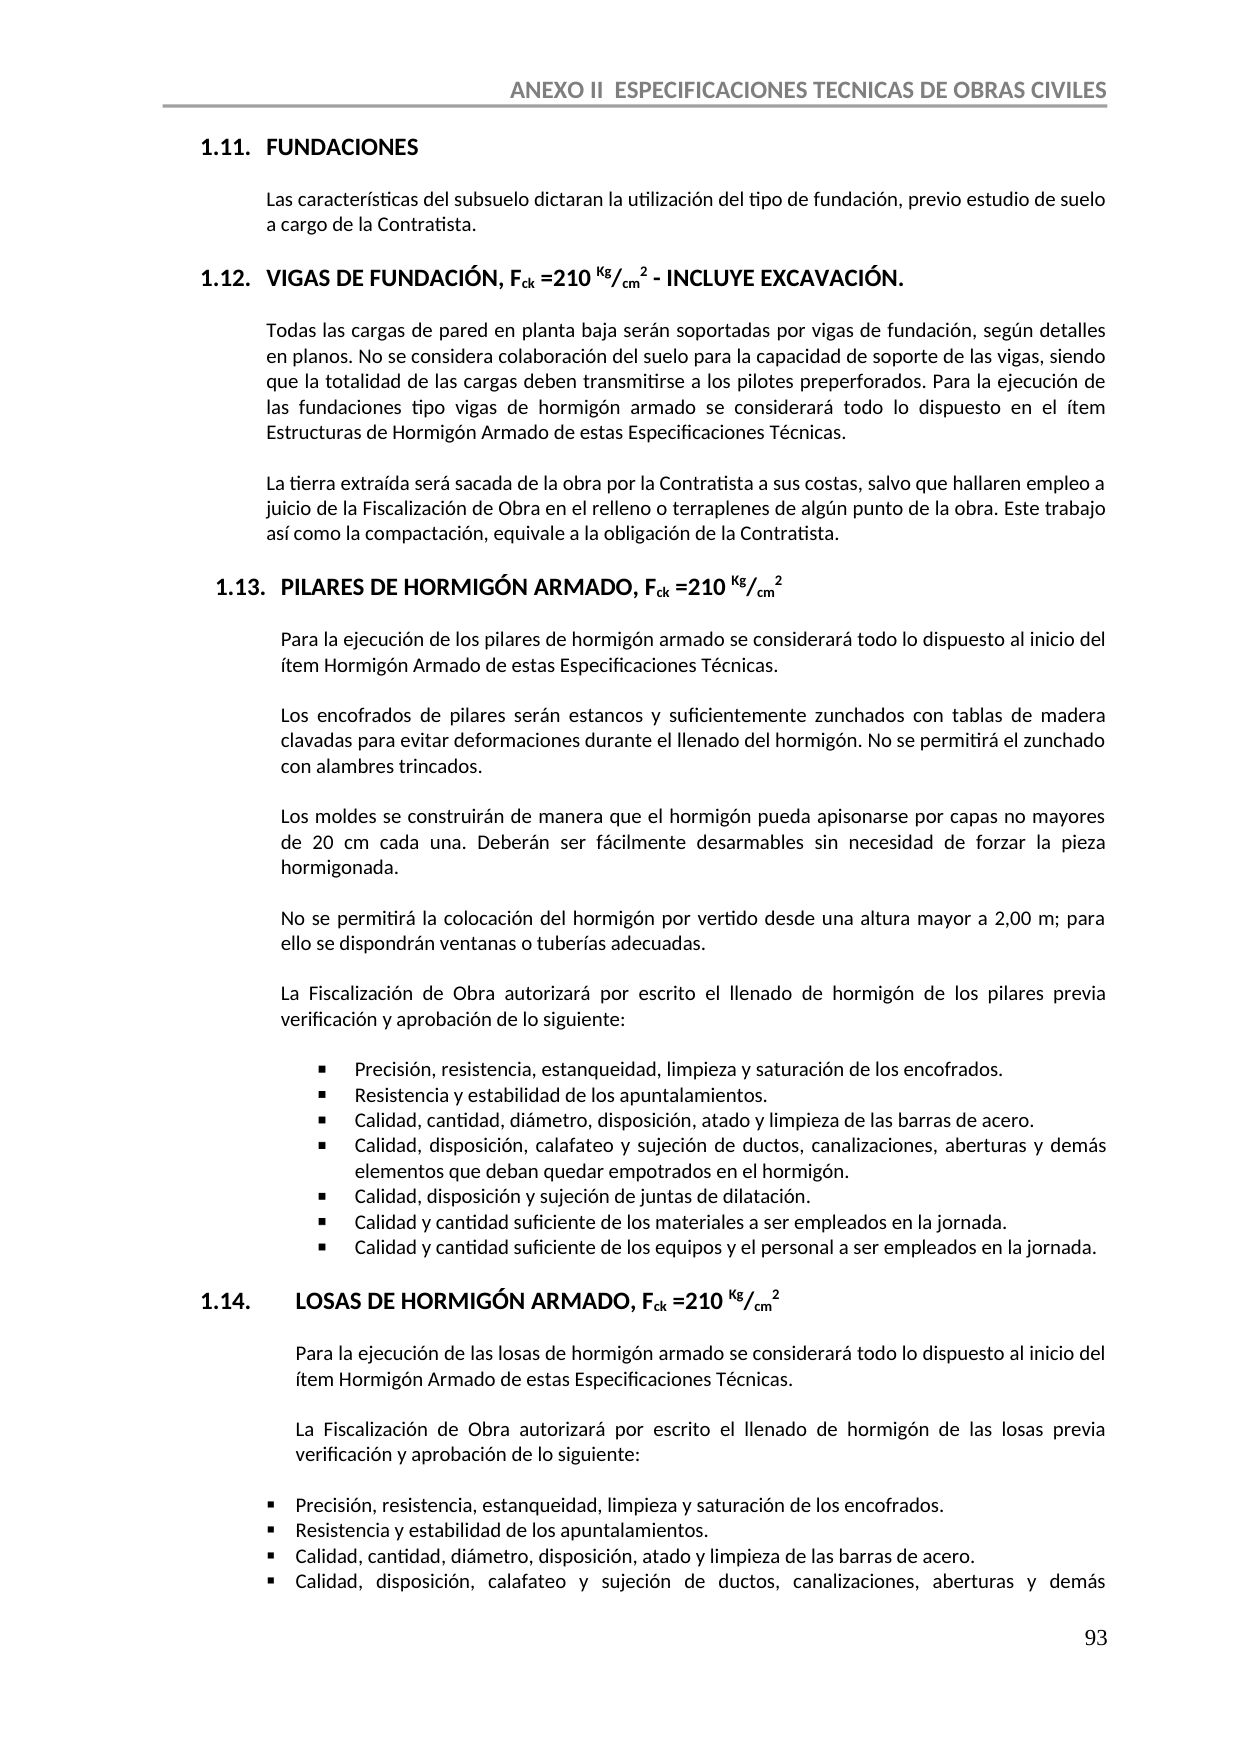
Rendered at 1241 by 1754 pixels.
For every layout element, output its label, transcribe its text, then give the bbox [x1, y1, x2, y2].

list Para la ejecución de los pilares de hormigón armado se considerará todo lo dispuesto al inicio del ítem Hormigón Armado de estas Especificaciones Técnicas. [281, 626, 1107, 677]
text Todas las cargas de pared en planta baja serán soportadas por vigas de fundación, según detalles en planos. No se considera colaboración del suelo para la capacidad de soporte de las vigas, siendo que la totalidad de las cargas deben transmitirse a los pilotes preperforados. Para la ejecución de las fundaciones tipo vigas de hormigón armado se considerará todo lo dispuesto en el ítem Estructuras de Hormigón Armado de estas Especificaciones Técnicas. [266, 318, 1107, 445]
list Precisión, resistencia, estanqueidad, limpieza y saturación de los encofrados. [266, 1492, 1107, 1517]
list Calidad, cantidad, diámetro, disposición, atado y limpieza de las barras de acero. [317, 1107, 1107, 1133]
text Los encofrados de pilares serán estancos y suficientemente zunchados con tablas de madera clavadas para evitar deformaciones durante el llenado del hormigón. No se permitirá el zunchado con alambres trincados. [281, 702, 1107, 778]
text La Fiscalización de Obra autorizará por escrito el llenado de hormigón de las losas previa verificación y aprobación de lo siguiente: [295, 1416, 1107, 1467]
list Resistencia y estabilidad de los apuntalamientos. [266, 1517, 1107, 1543]
list LOSAS DE HORMIGÓN ARMADO, Fck =210 Kg/cm2 [200, 1285, 1107, 1315]
list Calidad, disposición, calafateo y sujeción de ductos, canalizaciones, aberturas y demás elementos que deban quedar empotrados en el hormigón. [317, 1133, 1107, 1183]
text La Fiscalización de Obra autorizará por escrito el llenado de hormigón de los pilares previa verificación y aprobación de lo siguiente: [281, 981, 1107, 1031]
list VIGAS DE FUNDACIÓN, Fck =210 Kg/cm2 - INCLUYE EXCAVACIÓN. [200, 262, 1107, 293]
text Para la ejecución de las losas de hormigón armado se considerará todo lo dispuesto al inicio del ítem Hormigón Armado de estas Especificaciones Técnicas. [295, 1340, 1107, 1391]
text La tierra extraída será sacada de la obra por la Contratista a sus costas, salvo que hallaren empleo a juicio de la Fiscalización de Obra en el relleno o terraplenes de algún punto de la obra. Este trabajo así como la compactación, equivale a la obligación de la Contratista. [266, 470, 1107, 546]
list Calidad, disposición y sujeción de juntas de dilatación. [317, 1183, 1107, 1209]
text Los moldes se construirán de manera que el hormigón pueda apisonarse por capas no mayores de 20 cm cada una. Deberán ser fácilmente desarmables sin necesidad de forzar la pieza hormigonada. [281, 803, 1107, 880]
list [266, 1568, 1107, 1594]
list Resistencia y estabilidad de los apuntalamientos. [317, 1082, 1107, 1107]
list FUNDACIONES [200, 131, 1107, 161]
text Las características del subsuelo dictaran la utilización del tipo de fundación, previo estudio de suelo a cargo de la Contratista. [266, 186, 1107, 237]
list Calidad y cantidad suficiente de los equipos y el personal a ser empleados en la jornada. [317, 1234, 1107, 1260]
list PILARES DE HORMIGÓN ARMADO, Fck =210 Kg/cm2 [215, 571, 1107, 601]
list Precisión, resistencia, estanqueidad, limpieza y saturación de los encofrados. [317, 1056, 1107, 1082]
list Calidad, cantidad, diámetro, disposición, atado y limpieza de las barras de acero. [266, 1543, 1107, 1568]
text No se permitirá la colocación del hormigón por vertido desde una altura mayor a 2,00 m; para ello se dispondrán ventanas o tuberías adecuadas. [281, 905, 1107, 956]
list Calidad y cantidad suficiente de los materiales a ser empleados en la jornada. [317, 1209, 1107, 1234]
